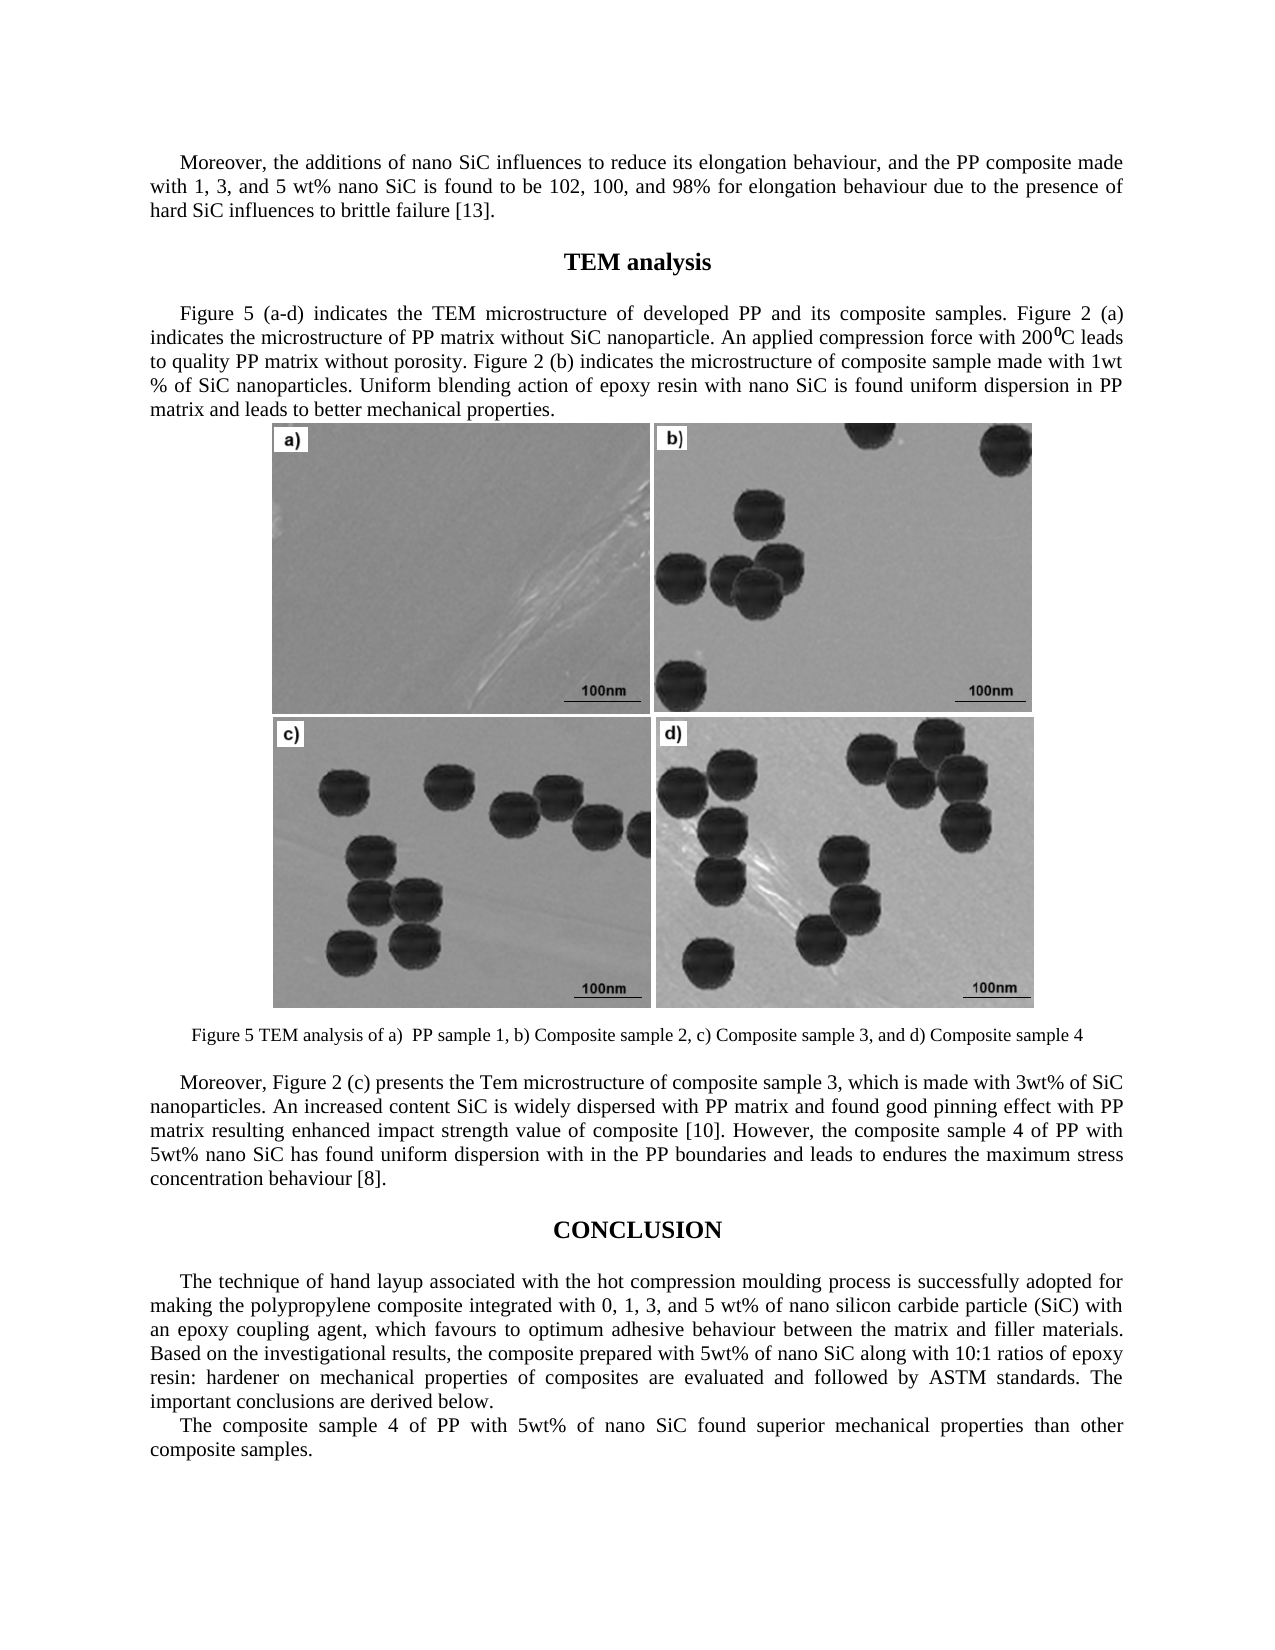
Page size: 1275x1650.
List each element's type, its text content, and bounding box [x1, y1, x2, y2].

text Moreover, Figure 2 (c) presents the Tem microstructure of composite sample 3, which is made with 3wt% of SiC nanoparticles. An increased content SiC is widely dispersed with PP matrix and found good pinning effect with PP matrix resulting enhanced impact strength value of composite [10]. However, the composite sample 4 of PP with 5wt% nano SiC has found uniform dispersion with in the PP boundaries and leads to endures the maximum stress concentration behaviour [8]. [150, 1070, 1125, 1190]
text Figure 5 (a-d) indicates the TEM microstructure of developed PP and its composite samples. Figure 2 (a) indicates the microstructure of PP matrix without SiC nanoparticle. An applied compression force with 200⁰C leads to quality PP matrix without porosity. Figure 2 (b) indicates the microstructure of composite sample made with 1wt% of SiC nanoparticles. Uniform blending action of epoxy resin with nano SiC is found uniform dispersion in PP matrix and leads to better mechanical properties. [150, 301, 1125, 421]
text The composite sample 4 of PP with 5wt% of nano SiC found superior mechanical properties than other composite samples. [150, 1413, 1125, 1461]
picture [269, 421, 1036, 1012]
subtitle TEM analysis [150, 247, 1125, 276]
text Moreover, the additions of nano SiC influences to reduce its elongation behaviour, and the PP composite made with 1, 3, and 5 wt% nano SiC is found to be 102, 100, and 98% for elongation behaviour due to the presence of hard SiC influences to brittle failure [13]. [150, 150, 1125, 222]
text Figure 5 TEM analysis of a) PP sample 1, b) Composite sample 2, c) Composite sample 3, and d) Composite sample 4 [150, 1024, 1125, 1046]
subtitle Conclusion [150, 1215, 1125, 1244]
text The technique of hand layup associated with the hot compression moulding process is successfully adopted for making the polypropylene composite integrated with 0, 1, 3, and 5 wt% of nano silicon carbide particle (SiC) with an epoxy coupling agent, which favours to optimum adhesive behaviour between the matrix and filler materials. Based on the investigational results, the composite prepared with 5wt% of nano SiC along with 10:1 ratios of epoxy resin: hardener on mechanical properties of composites are evaluated and followed by ASTM standards. The important conclusions are derived below. [150, 1269, 1125, 1413]
